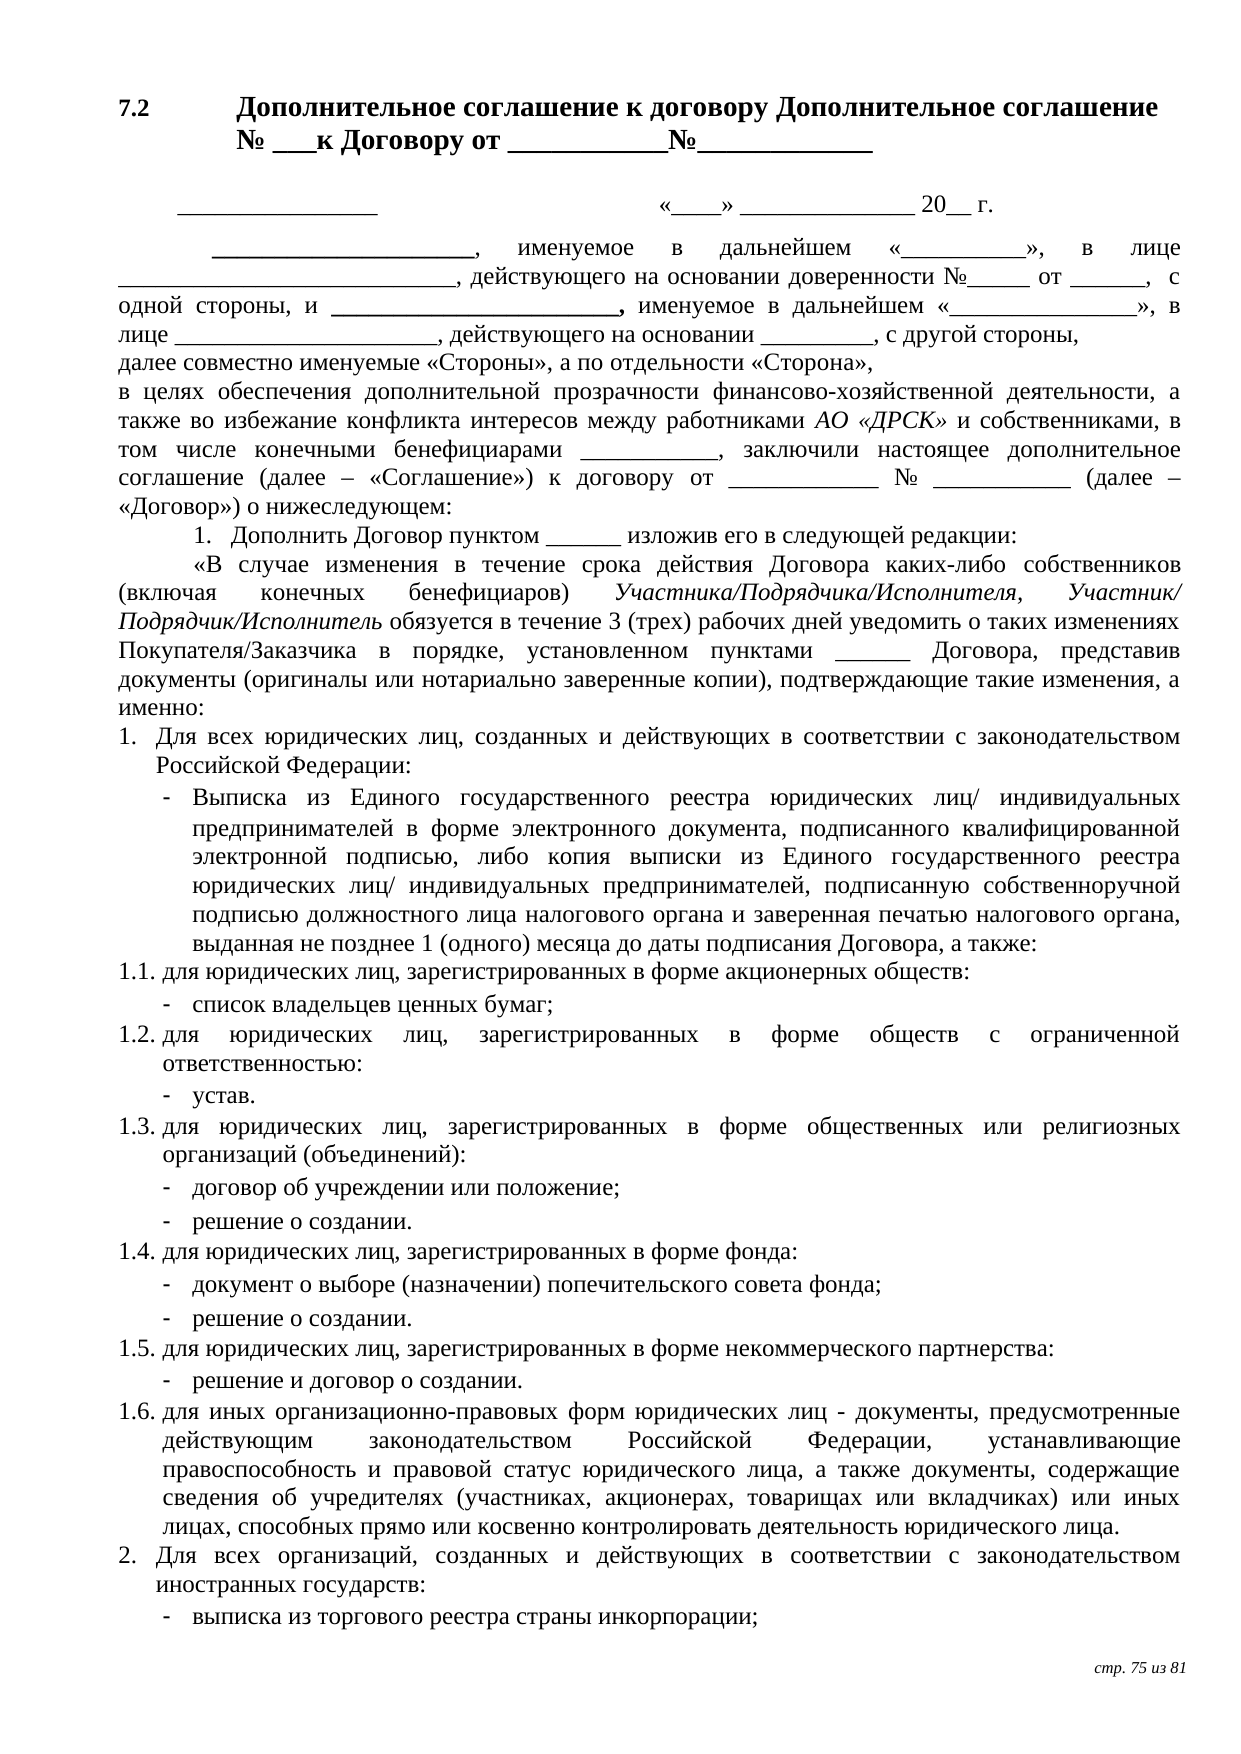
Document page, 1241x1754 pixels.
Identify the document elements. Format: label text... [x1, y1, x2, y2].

text в целях обеспечения дополнительной прозрачности финансово-хозяйственной деятельности, а также во избежание конфликта интересов между работниками АО «ДРСК» и собственниками, в том числе конечными бенефициарами ___________, заключили настоящее дополнительное соглашение (далее – «Соглашение») к договору от ____________ № ___________ (далее – «Договор») о нижеследующем: [118, 376, 1181, 520]
text _____________________, именуемое в дальнейшем «__________», в лице ___________________________, действующего на основании доверенности №_____ от ______, с одной стороны, и _______________________, именуемое в дальнейшем «_______________», в лице _____________________, действующего на основании _________, с другой стороны, [118, 232, 1181, 347]
subtitle Дополнительное соглашение к договору Дополнительное соглашение № ___к Договору от ___________№____________ [118, 89, 1181, 156]
list для юридических лиц, зарегистрированных в форме обществ с ограниченной ответственностью: [118, 1019, 1181, 1077]
list устав. [162, 1077, 1181, 1111]
list решение о создании. [162, 1202, 1181, 1236]
list для юридических лиц, зарегистрированных в форме некоммерческого партнерства: [118, 1333, 1181, 1362]
list документ о выборе (назначении) попечительского совета фонда; [162, 1265, 1181, 1299]
list решение и договор о создании. [162, 1362, 1181, 1396]
list для юридических лиц, зарегистрированных в форме акционерных обществ: [118, 956, 1181, 985]
list решение о создании. [162, 1299, 1181, 1333]
list для юридических лиц, зарегистрированных в форме фонда: [118, 1236, 1181, 1265]
list договор об учреждении или положение; [162, 1168, 1181, 1202]
text ________________ «____» ______________ 20__ г. [118, 189, 1181, 218]
list выписка из торгового реестра страны инкорпорации; [162, 1597, 1181, 1631]
text «В случае изменения в течение срока действия Договора каких-либо собственников (включая конечных бенефициаров) Участника/Подрядчика/Исполнителя, Участник/ Подрядчик/Исполнитель обязуется в течение 3 (трех) рабочих дней уведомить о таких изменениях Покупателя/Заказчика в порядке, установленном пунктами ______ Договора, представив документы (оригиналы или нотариально заверенные копии), подтверждающие такие изменения, а именно: [118, 549, 1181, 721]
list Выписка из Единого государственного реестра юридических лиц/ индивидуальных предпринимателей в форме электронного документа, подписанного квалифицированной электронной подписью, либо копия выписки из Единого государственного реестра юридических лиц/ индивидуальных предпринимателей, подписанную собственноручной подписью должностного лица налогового органа и заверенная печатью налогового органа, выданная не позднее 1 (одного) месяца до даты подписания Договора, а также: [162, 779, 1181, 956]
list Для всех организаций, созданных и действующих в соответствии с законодательством иностранных государств: [118, 1540, 1181, 1597]
list для юридических лиц, зарегистрированных в форме общественных или религиозных организаций (объединений): [118, 1111, 1181, 1168]
text далее совместно именуемые «Стороны», а по отдельности «Сторона», [118, 347, 1181, 376]
list для иных организационно-правовых форм юридических лиц - документы, предусмотренные действующим законодательством Российской Федерации, устанавливающие правоспособность и правовой статус юридического лица, а также документы, содержащие сведения об учредителях (участниках, акционерах, товарищах или вкладчиках) или иных лицах, способных прямо или косвенно контролировать деятельность юридического лица. [118, 1396, 1181, 1540]
list Дополнить Договор пунктом ______ изложив его в следующей редакции: [193, 520, 1181, 549]
list Для всех юридических лиц, созданных и действующих в соответствии с законодательством Российской Федерации: [118, 721, 1181, 779]
list список владельцев ценных бумаг; [162, 985, 1181, 1019]
